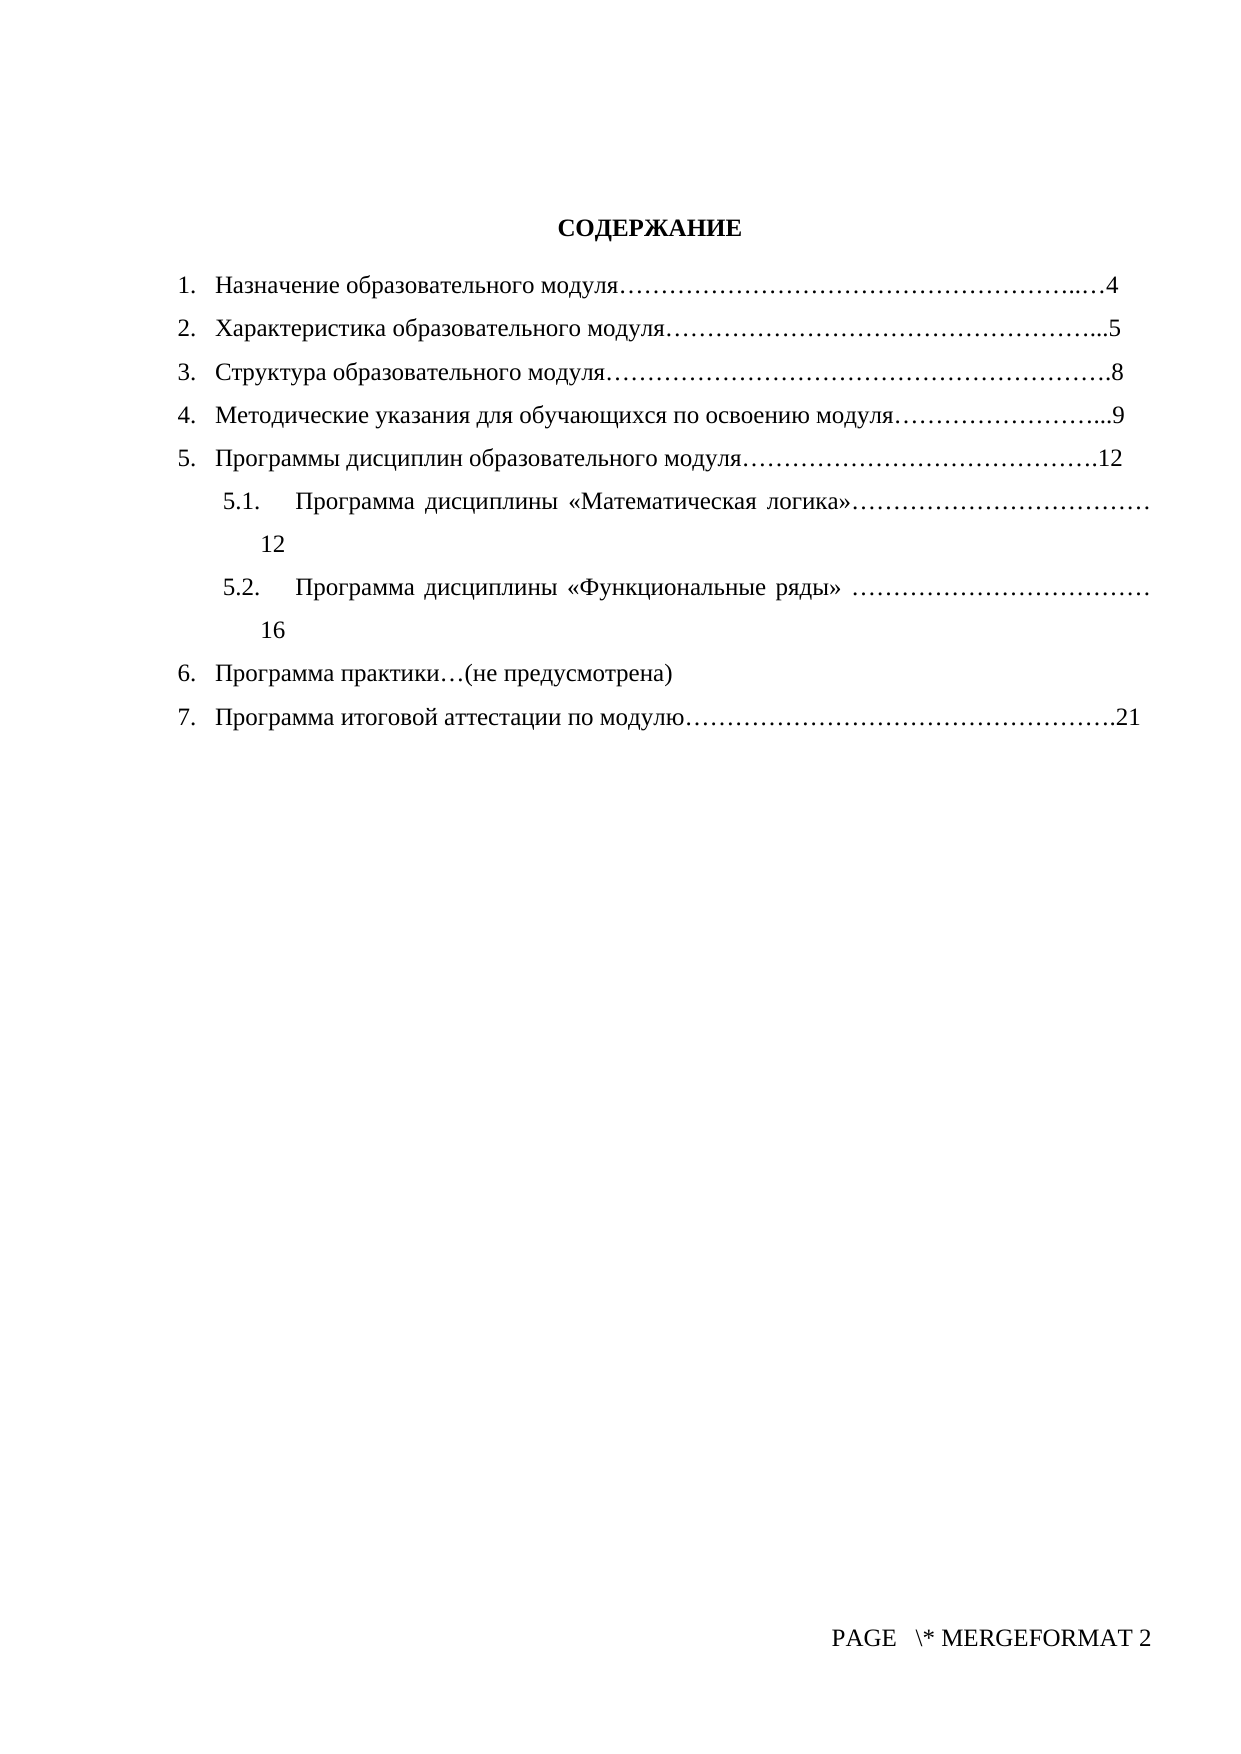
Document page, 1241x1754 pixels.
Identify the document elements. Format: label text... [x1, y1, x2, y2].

list Программа практики…(не предусмотрена) [177, 658, 1152, 687]
list Программа дисциплины «Математическая логика»………………………………12 [223, 486, 1152, 558]
list Методические указания для обучающихся по освоению модуля……………………...9 [177, 400, 1152, 428]
list Характеристика образовательного модуля……………………………………………...5 [177, 313, 1152, 342]
list Структура образовательного модуля…………………………………………………….8 [177, 357, 1152, 385]
list Программа дисциплины «Функциональные ряды» ………………………………16 [223, 572, 1152, 644]
text Содержание [148, 213, 1152, 242]
list Назначение образовательного модуля………………………………………………..…4 [177, 270, 1152, 299]
list Программы дисциплин образовательного модуля…………………………………….12 [177, 443, 1152, 472]
list Программа итоговой аттестации по модулю…………………………………………….21 [177, 702, 1152, 730]
